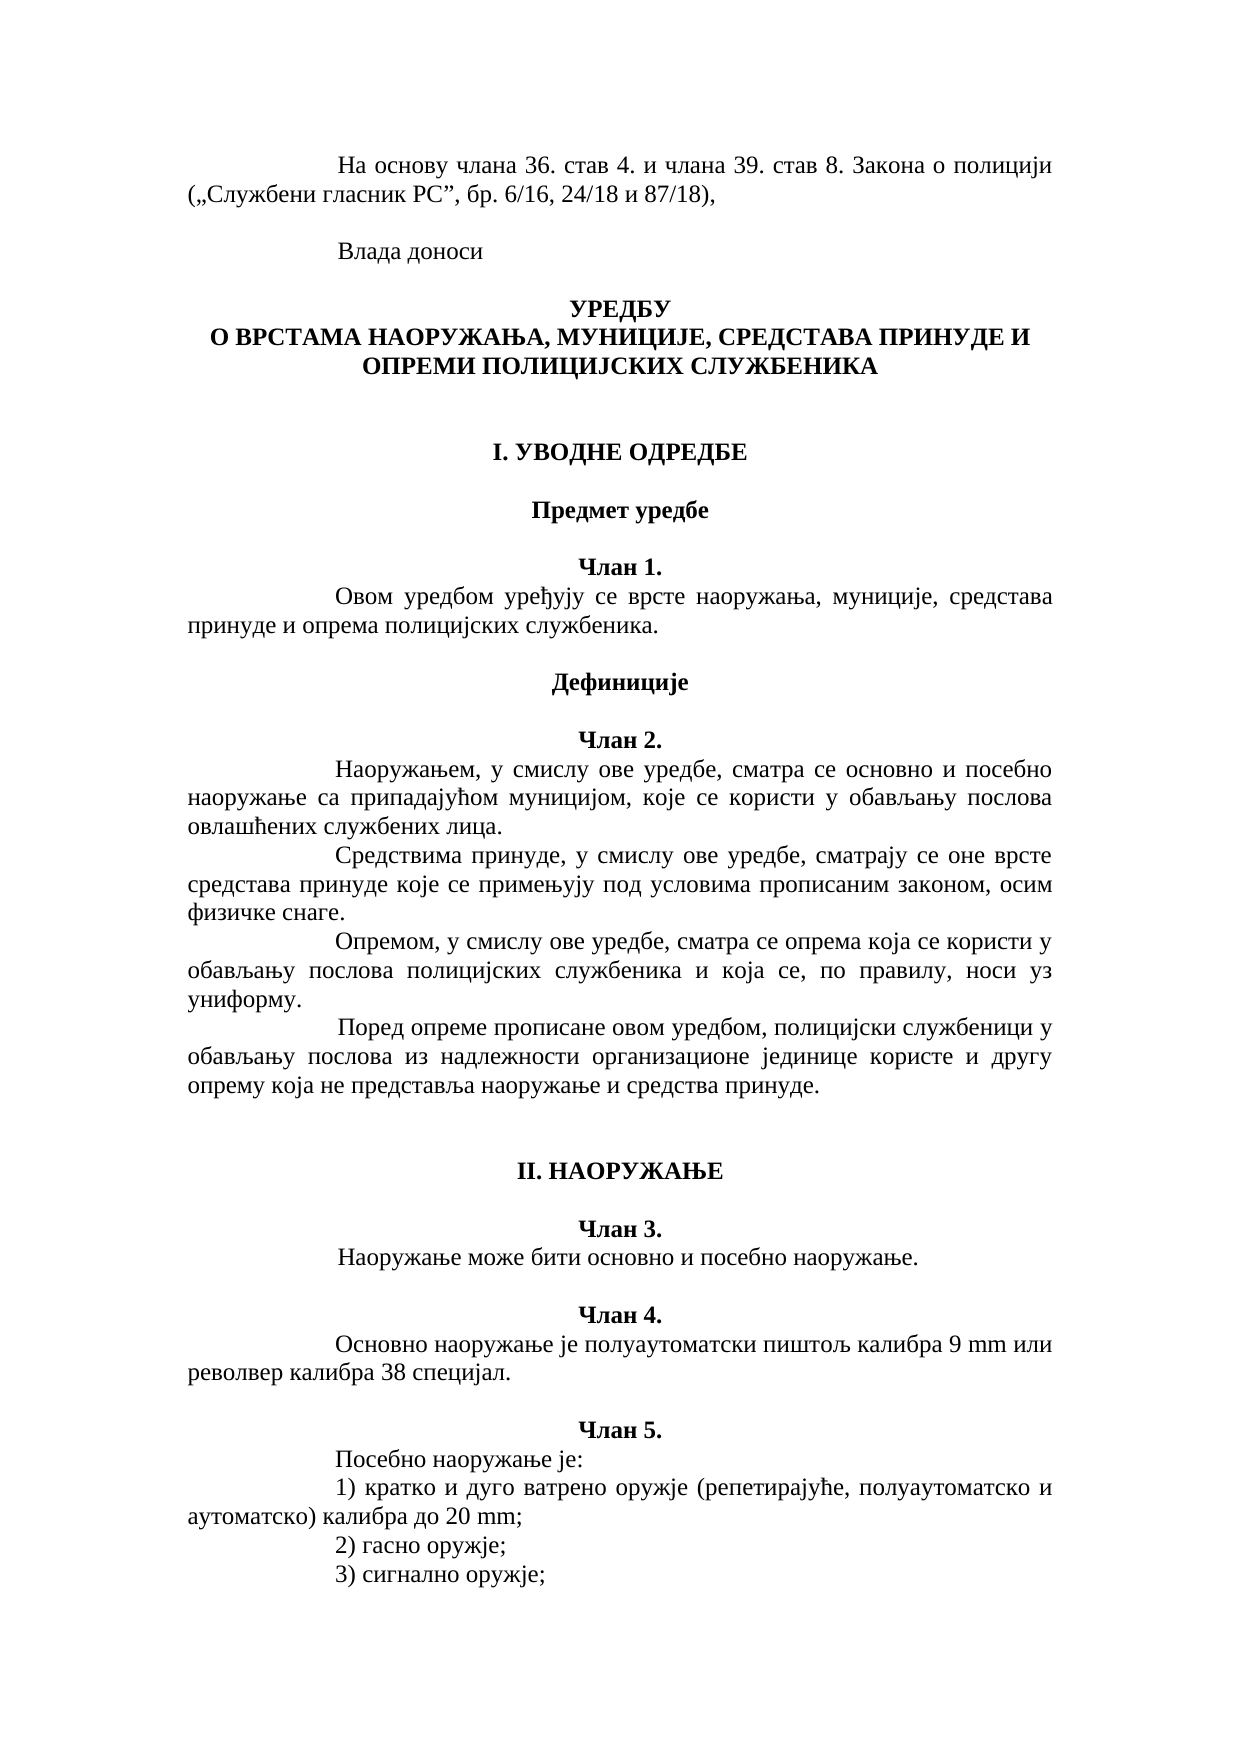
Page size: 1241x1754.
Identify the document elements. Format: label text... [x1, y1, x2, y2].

text 1) кратко и дуго ватрено оружје (репетирајуће, полуаутоматско и аутоматско) калибра до 20 mm; [187, 1472, 1053, 1530]
text Опремом, у смислу ове уредбе, сматра се опрема која се користи у обављању послова полицијских службеника и која се, по правилу, носи уз униформу. [187, 926, 1053, 1012]
text УРЕДБУ [187, 294, 1053, 322]
text 3) сигнално оружје; [187, 1559, 1053, 1587]
text Наоружањем, у смислу ове уредбе, сматра се основно и посебно наоружање са припадајућом муницијом, које се користи у обављању послова овлашћених службених лица. [187, 754, 1053, 840]
text О ВРСТАМА НАОРУЖАЊА, МУНИЦИЈЕ, СРЕДСТАВА ПРИНУДЕ И ОПРЕМИ ПОЛИЦИЈСКИХ СЛУЖБЕНИКА [187, 322, 1053, 380]
text Члан 4. [187, 1300, 1053, 1329]
text Члан 5. [187, 1415, 1053, 1444]
text Члан 3. [187, 1214, 1053, 1242]
text На основу члана 36. став 4. и члана 39. став 8. Закона о полицији („Службени гласник РС”, бр. 6/16, 24/18 и 87/18), [187, 150, 1053, 207]
text I. УВОДНЕ ОДРЕДБЕ [187, 437, 1053, 466]
text 2) гасно оружје; [187, 1530, 1053, 1559]
text Члан 2. [187, 725, 1053, 754]
text Посебно наоружање је: [187, 1444, 1053, 1472]
text Поред опреме прописане овом уредбом, полицијски службеници у обављању послова из надлежности организационе јединице користе и другу опрему која не представља наоружање и средства принуде. [187, 1012, 1053, 1099]
text Члан 1. [187, 552, 1053, 581]
text Средствима принуде, у смислу ове уредбе, сматрају се оне врсте средстава принуде које се примењују под условима прописаним законом, осим физичке снаге. [187, 840, 1053, 926]
text Влада доноси [187, 236, 1053, 265]
text II. НАОРУЖАЊЕ [187, 1156, 1053, 1185]
text Основно наоружање je полуаутоматски пиштољ калибра 9 mm или револвер калибра 38 специјал. [187, 1329, 1053, 1386]
text Наоружање може бити основно и посебно наоружање. [187, 1242, 1053, 1271]
text Предмет уредбе [187, 495, 1053, 524]
text Овом уредбом уређују се врсте наоружања, муниције, средстава принуде и опрема полицијских службеника. [187, 581, 1053, 639]
text Дефиниције [187, 667, 1053, 696]
